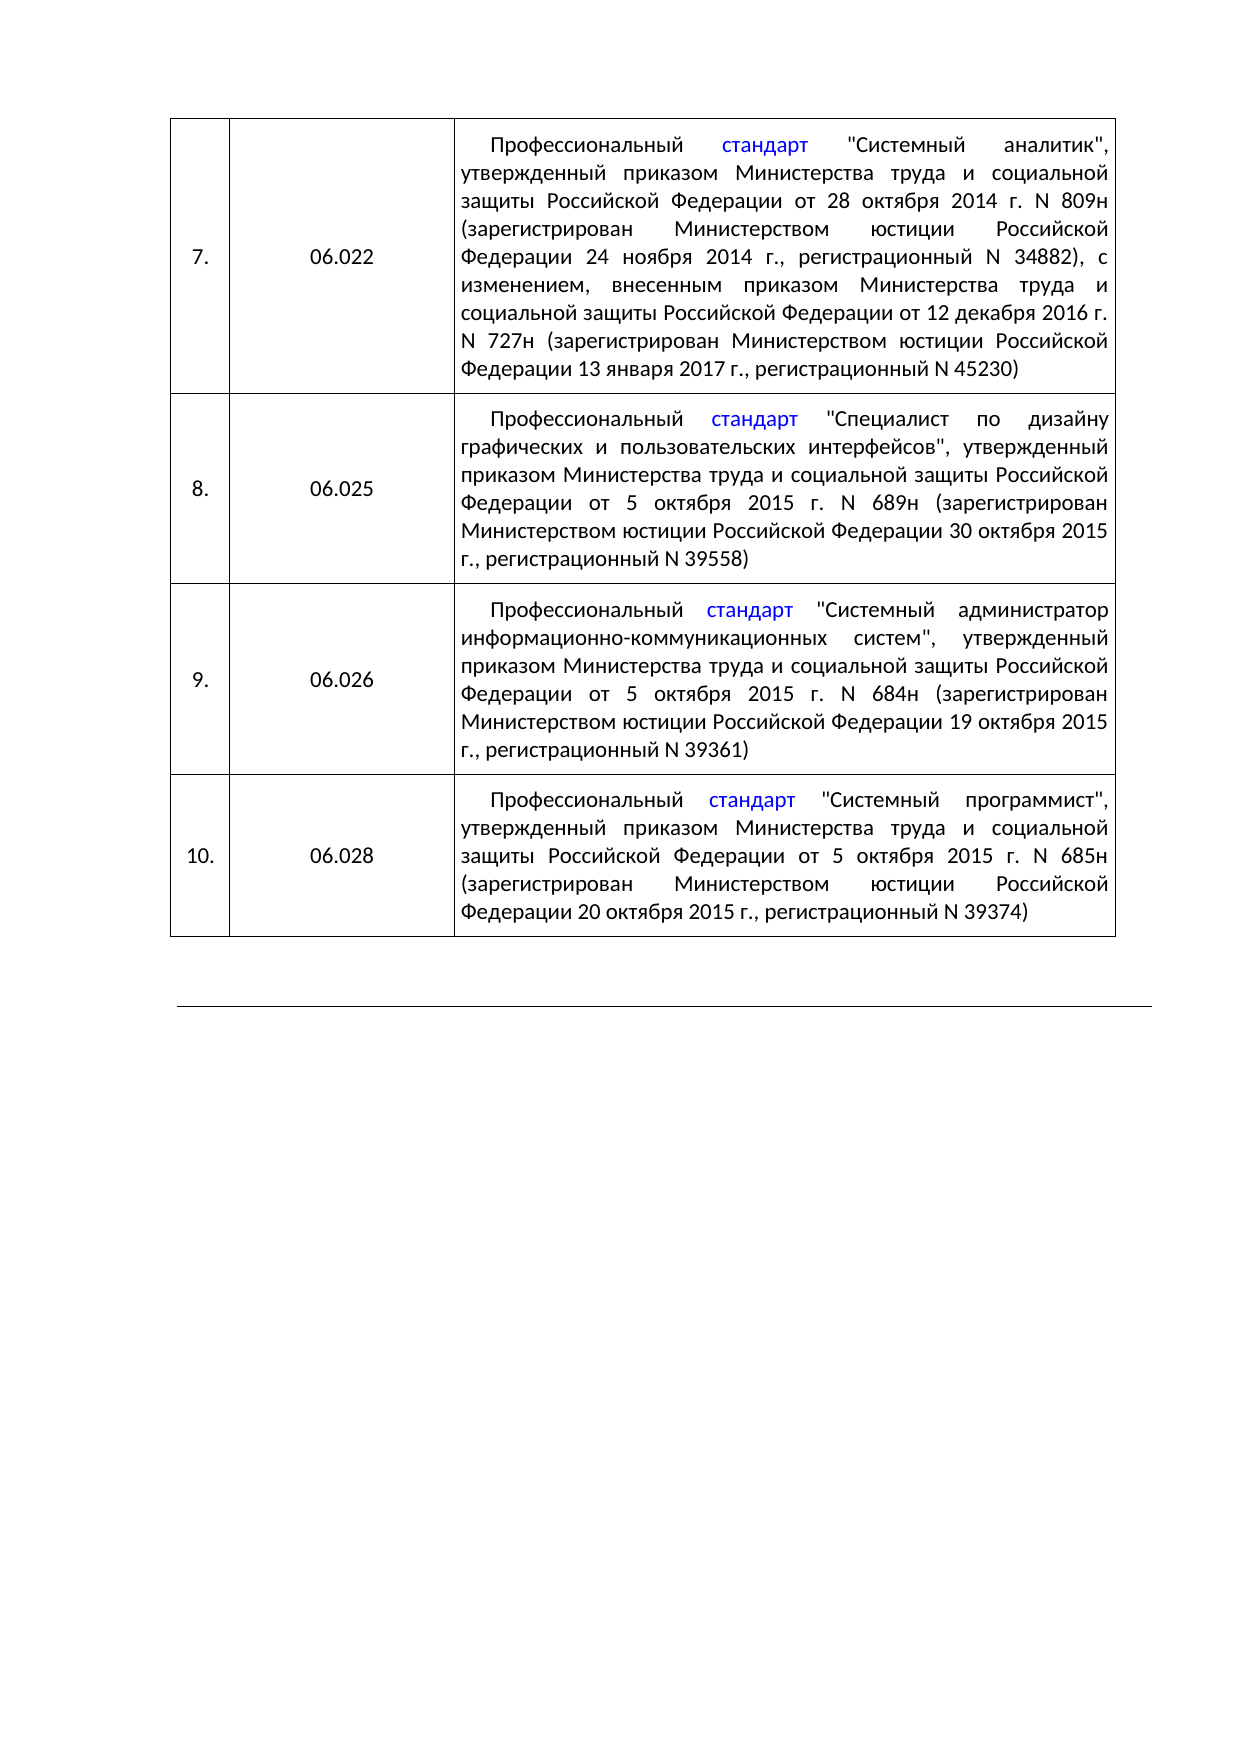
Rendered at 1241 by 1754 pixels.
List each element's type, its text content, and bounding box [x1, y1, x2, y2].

table_cell 06.025 [230, 394, 454, 583]
table_cell Профессиональный стандарт "Системный аналитик", утвержденный приказом Министерства труда и социальной защиты Российской Федерации от 28 октября 2014 г. N 809н (зарегистрирован Министерством юстиции Российской Федерации 24 ноября 2014 г., регистрационный N 34882), с изменением, внесенным приказом Министерства труда и социальной защиты Российской Федерации от 12 декабря 2016 г. N 727н (зарегистрирован Министерством юстиции Российской Федерации 13 января 2017 г., регистрационный N 45230) [455, 119, 1115, 393]
table_cell Профессиональный стандарт "Специалист по дизайну графических и пользовательских интерфейсов", утвержденный приказом Министерства труда и социальной защиты Российской Федерации от 5 октября 2015 г. N 689н (зарегистрирован Министерством юстиции Российской Федерации 30 октября 2015 г., регистрационный N 39558) [455, 394, 1115, 583]
table_cell Профессиональный стандарт "Системный программист", утвержденный приказом Министерства труда и социальной защиты Российской Федерации от 5 октября 2015 г. N 685н (зарегистрирован Министерством юстиции Российской Федерации 20 октября 2015 г., регистрационный N 39374) [455, 775, 1115, 936]
table_cell 06.028 [230, 775, 454, 936]
table_cell 8. [171, 394, 229, 583]
table_cell 06.026 [230, 584, 454, 773]
table_cell 7. [171, 119, 229, 393]
table_cell 10. [171, 775, 229, 936]
table_cell 06.022 [230, 119, 454, 393]
table_cell Профессиональный стандарт "Системный администратор информационно-коммуникационных систем", утвержденный приказом Министерства труда и социальной защиты Российской Федерации от 5 октября 2015 г. N 684н (зарегистрирован Министерством юстиции Российской Федерации 19 октября 2015 г., регистрационный N 39361) [455, 584, 1115, 773]
table_cell 9. [171, 584, 229, 773]
